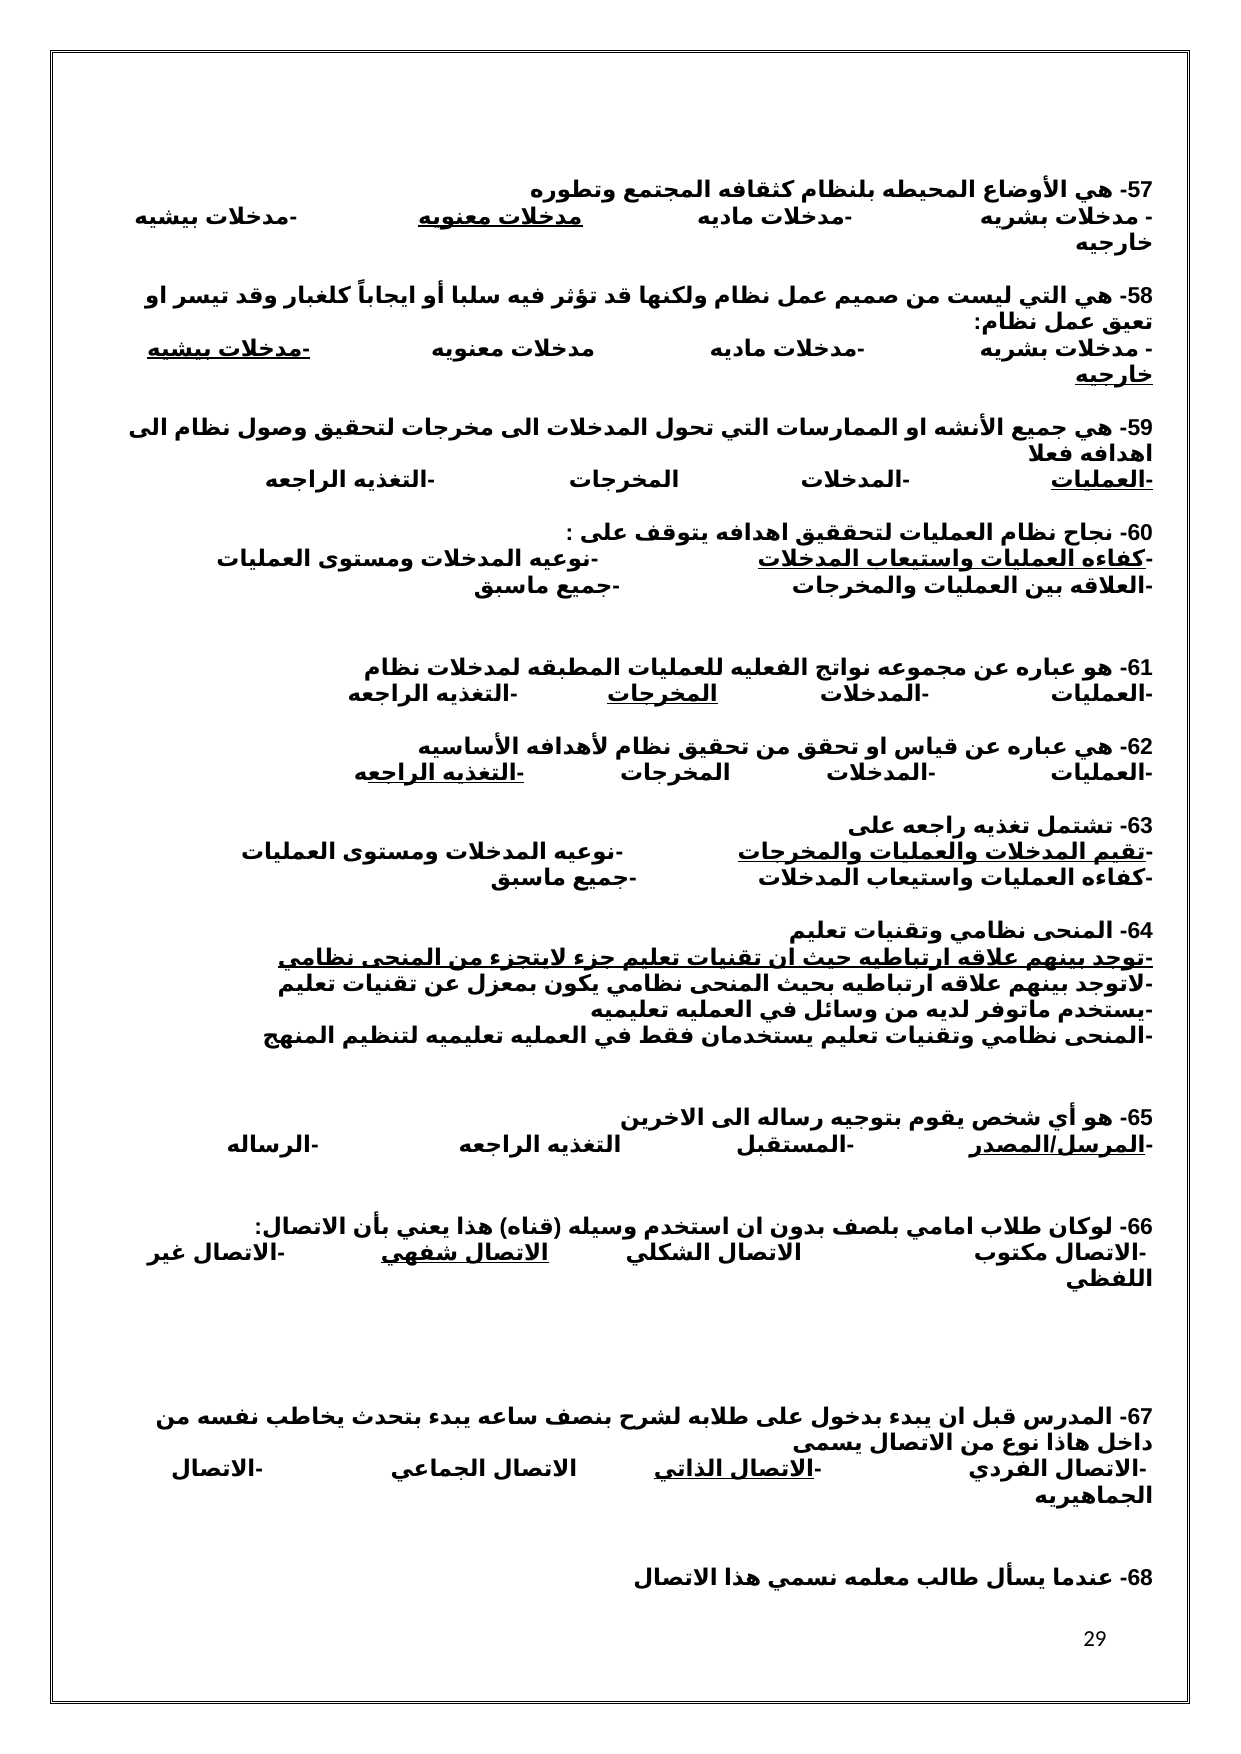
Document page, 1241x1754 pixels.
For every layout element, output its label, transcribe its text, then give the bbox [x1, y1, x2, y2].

text 61- هو عباره عن مجموعه نواتج الفعليه للعمليات المطبقه لمدخلات نظام -العمليات -المدخلات المخرجات -التغذيه الراجعه 62- هي عباره عن قياس او تحقق من تحقيق نظام لأهدافه الأساسيه -العمليات -المدخلات المخرجات -التغذيه الراجعه 63- تشتمل تغذيه راجعه على -تقيم المدخلات والعمليات والمخرجات -نوعيه المدخلات ومستوى العمليات -كفاءه العمليات واستيعاب المدخلات -جميع ماسبق 64- المنحى نظامي وتقنيات تعليم -توجد بينهم علاقه ارتباطيه حيث ان تقنيات تعليم جزء لايتجزء من المنحى نظامي -لاتوجد بينهم علاقه ارتباطيه بحيث المنحى نظامي يكون بمعزل عن تقنيات تعليم -يستخدم ماتوفر لديه من وسائل في العمليه تعليميه -المنحى نظامي وتقنيات تعليم يستخدمان فقط في العمليه تعليميه لتنظيم المنهج [103, 627, 1153, 1049]
text 65- هو أي شخص يقوم بتوجيه رساله الى الاخرين -المرسل/المصدر -المستقبل التغذيه الراجعه -الرساله [103, 1078, 1153, 1157]
text 67- المدرس قبل ان يبدء بدخول على طلابه لشرح بنصف ساعه يبدء بتحدث يخاطب نفسه من داخل هاذا نوع من الاتصال يسمى -الاتصال الفردي -الاتصال الذاتي الاتصال الجماعي -الاتصال الجماهيريه [103, 1376, 1153, 1508]
text 66- لوكان طلاب امامي بلصف بدون ان استخدم وسيله (قناه) هذا يعني بأن الاتصال: -الاتصال مكتوب الاتصال الشكلي الاتصال شفهي -الاتصال غير اللفظي [103, 1186, 1153, 1292]
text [103, 1537, 1153, 1590]
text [103, 150, 1153, 598]
